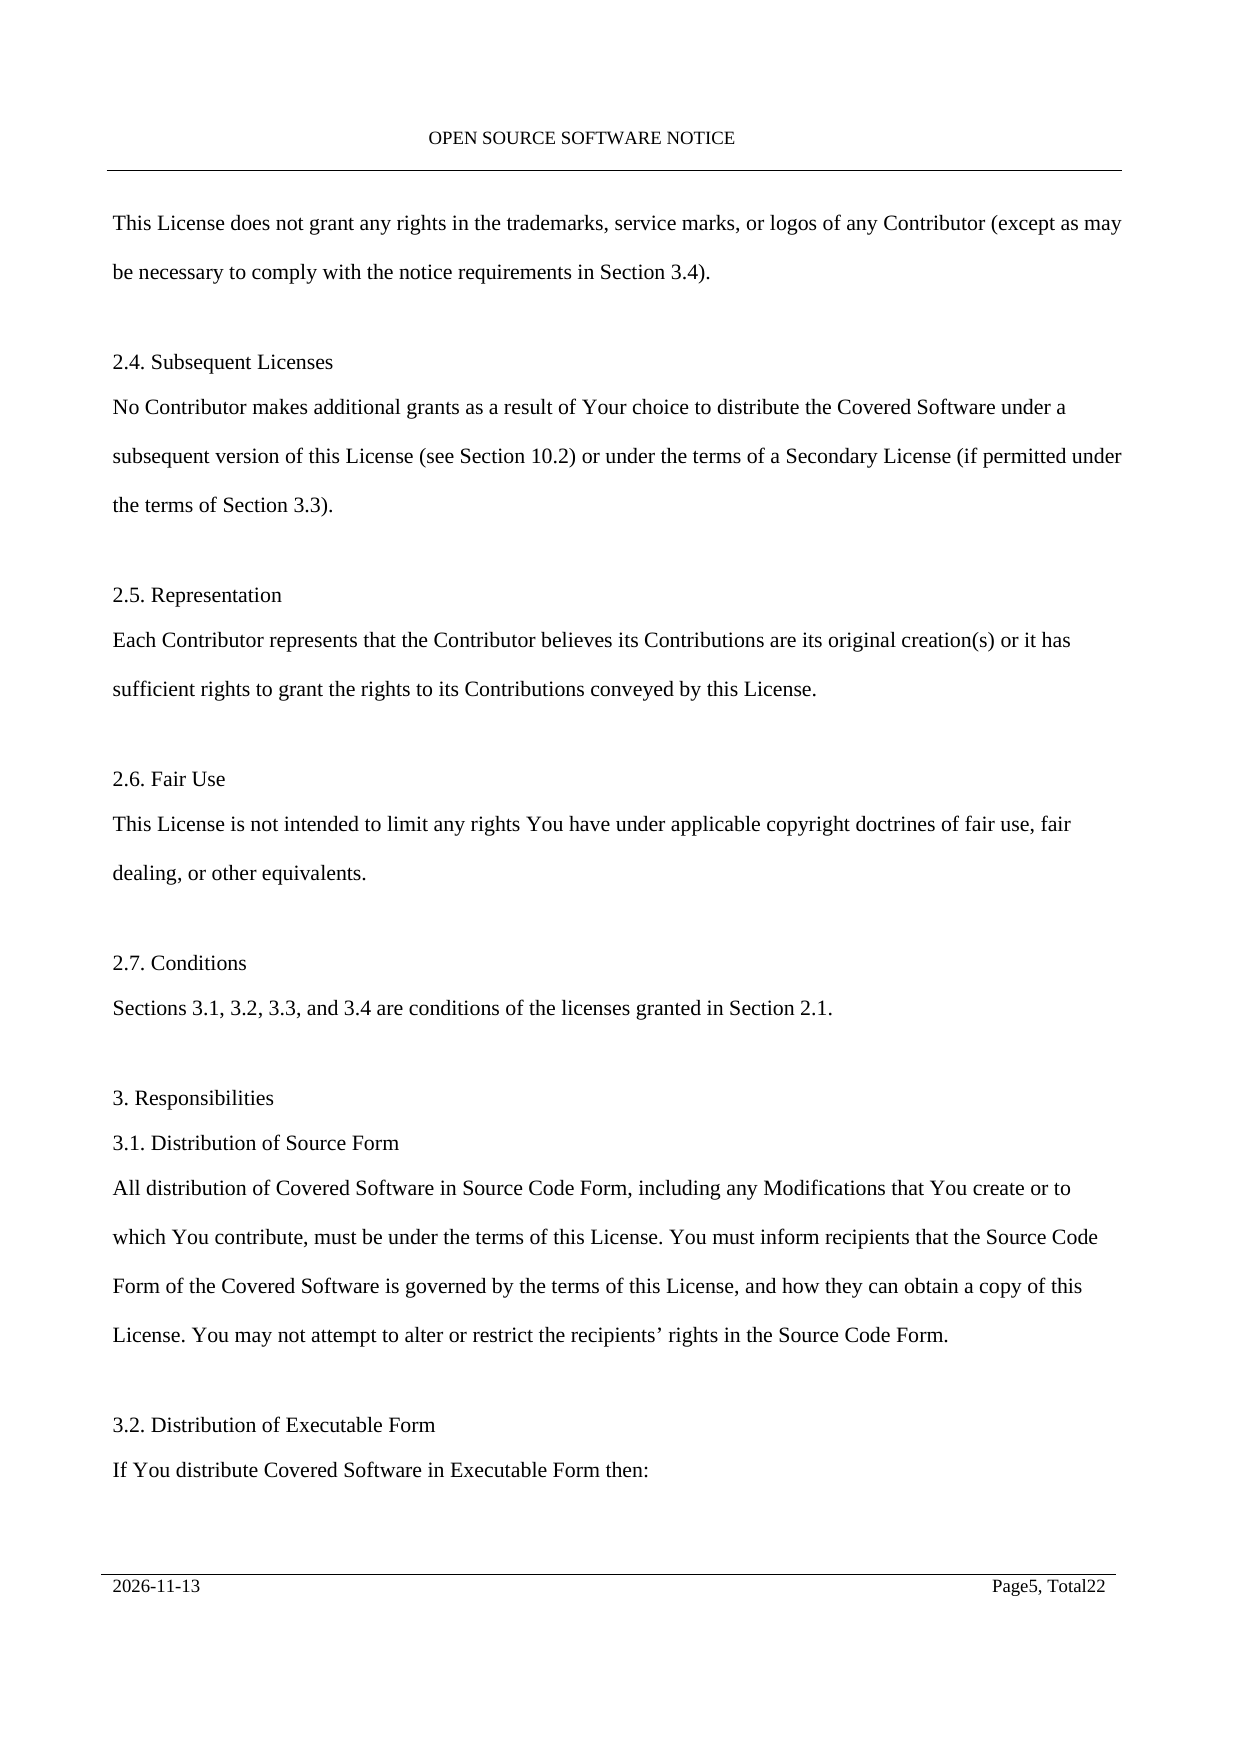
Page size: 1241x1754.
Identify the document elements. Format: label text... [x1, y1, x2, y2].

text 2.6. Fair Use [112, 762, 1128, 795]
text This License does not grant any rights in the trademarks, service marks, or logos of any Contributor (except as may be necessary to comply with the notice requirements in Section 3.4). [112, 206, 1128, 288]
text If You distribute Covered Software in Executable Form then: [112, 1453, 1128, 1486]
text 2.4. Subsequent Licenses [112, 345, 1128, 378]
text 2.5. Representation [112, 578, 1128, 611]
text 2.7. Conditions [112, 946, 1128, 979]
text Each Contributor represents that the Contributor believes its Contributions are its original creation(s) or it has sufficient rights to grant the rights to its Contributions conveyed by this License. [112, 623, 1128, 704]
text 3. Responsibilities [112, 1082, 1128, 1114]
text 3.2. Distribution of Executable Form [112, 1408, 1128, 1441]
text 3.1. Distribution of Source Form [112, 1127, 1128, 1159]
text Sections 3.1, 3.2, 3.3, and 3.4 are conditions of the licenses granted in Section 2.1. [112, 991, 1128, 1024]
text No Contributor makes additional grants as a result of Your choice to distribute the Covered Software under a subsequent version of this License (see Section 10.2) or under the terms of a Secondary License (if permitted under the terms of Section 3.3). [112, 390, 1128, 520]
text All distribution of Covered Software in Source Code Form, including any Modifications that You create or to which You contribute, must be under the terms of this License. You must inform recipients that the Source Code Form of the Covered Software is governed by the terms of this License, and how they can obtain a copy of this License. You may not attempt to alter or restrict the recipients’ rights in the Source Code Form. [112, 1172, 1128, 1351]
text This License is not intended to limit any rights You have under applicable copyright doctrines of fair use, fair dealing, or other equivalents. [112, 807, 1128, 888]
